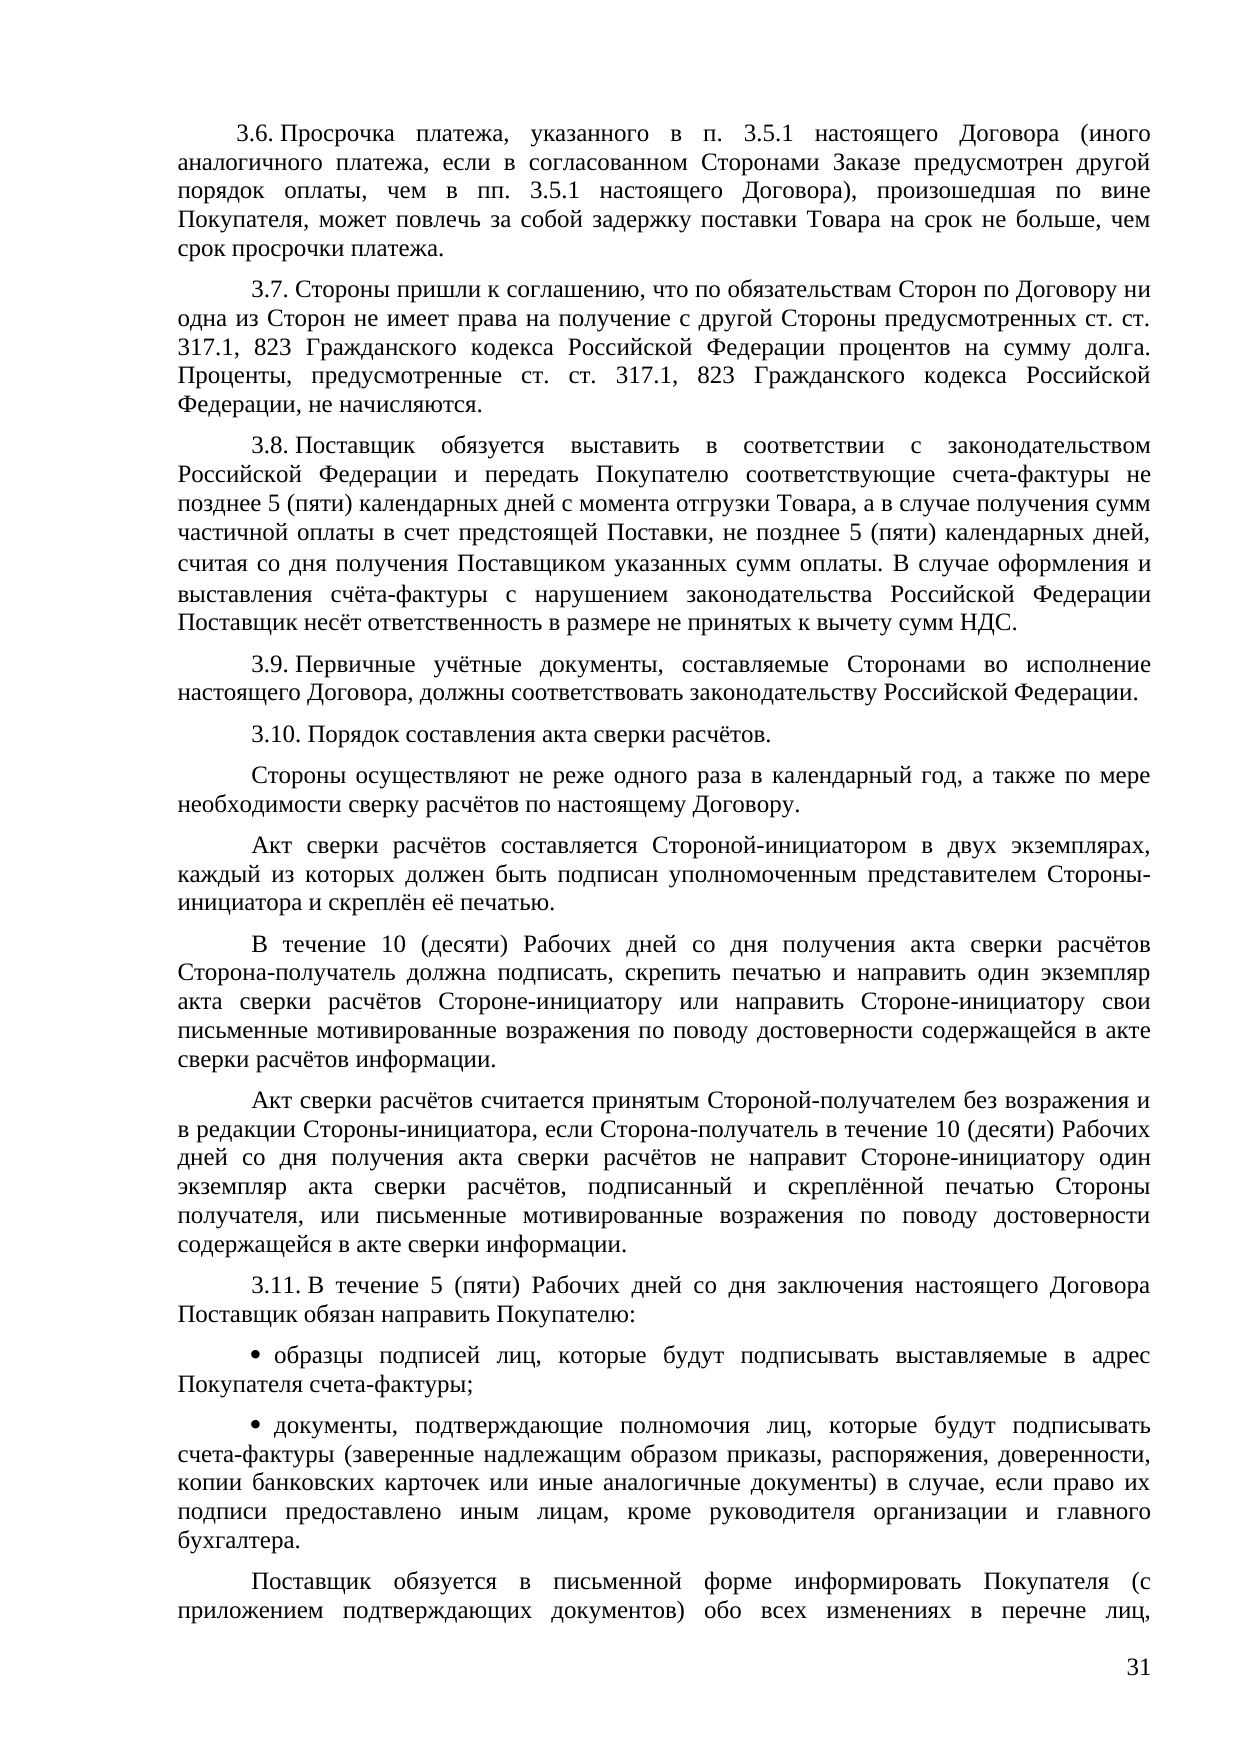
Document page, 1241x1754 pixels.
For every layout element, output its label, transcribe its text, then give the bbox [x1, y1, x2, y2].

list Первичные учётные документы, составляемые Сторонами во исполнение настоящего Договора, должны соответствовать законодательству Российской Федерации. [177, 649, 1152, 706]
text Акт сверки расчётов составляется Стороной-инициатором в двух экземплярах, каждый из которых должен быть подписан уполномоченным представителем Стороны-инициатора и скреплён её печатью. [177, 830, 1152, 916]
list Порядок составления акта сверки расчётов. [177, 719, 1152, 747]
text В течение 10 (десяти) Рабочих дней со дня получения акта сверки расчётов Сторона-получатель должна подписать, скрепить печатью и направить один экземпляр акта сверки расчётов Стороне-инициатору или направить Стороне-инициатору свои письменные мотивированные возражения по поводу достоверности содержащейся в акте сверки расчётов информации. [177, 929, 1152, 1072]
list образцы подписей лиц, которые будут подписывать выставляемые в адрес Покупателя счета-фактуры; [177, 1340, 1152, 1397]
text Стороны осуществляют не реже одного раза в календарный год, а также по мере необходимости сверку расчётов по настоящему Договору. [177, 760, 1152, 817]
list Поставщик обязуется выставить в соответствии с законодательством Российской Федерации и передать Покупателю соответствующие счета-фактуры не позднее 5 (пяти) календарных дней с момента отгрузки Товара, а в случае получения сумм частичной оплаты в счет предстоящей Поставки, не позднее 5 (пяти) календарных дней, считая со дня получения Поставщиком указанных сумм оплаты. В случае оформления и выставления счёта-фактуры с нарушением законодательства Российской Федерации Поставщик несёт ответственность в размере не принятых к вычету сумм НДС. [177, 431, 1152, 636]
list Просрочка платежа, указанного в п. 3.5.1 настоящего Договора (иного аналогичного платежа, если в согласованном Сторонами Заказе предусмотрен другой порядок оплаты, чем в пп. 3.5.1 настоящего Договора), произошедшая по вине Покупателя, может повлечь за собой задержку поставки Товара на срок не больше, чем срок просрочки платежа. [177, 118, 1152, 262]
list В течение 5 (пяти) Рабочих дней со дня заключения настоящего Договора Поставщик обязан направить Покупателю: [177, 1270, 1152, 1327]
list документы, подтверждающие полномочия лиц, которые будут подписывать счета-фактуры (заверенные надлежащим образом приказы, распоряжения, доверенности, копии банковских карточек или иные аналогичные документы) в случае, если право их подписи предоставлено иным лицам, кроме руководителя организации и главного бухгалтера. [177, 1410, 1152, 1554]
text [177, 1566, 1152, 1624]
list Стороны пришли к соглашению, что по обязательствам Сторон по Договору ни одна из Сторон не имеет права на получение с другой Стороны предусмотренных ст. ст. 317.1, 823 Гражданского кодекса Российской Федерации процентов на сумму долга. Проценты, предусмотренные ст. ст. 317.1, 823 Гражданского кодекса Российской Федерации, не начисляются. [177, 274, 1152, 418]
text Акт сверки расчётов считается принятым Стороной-получателем без возражения и в редакции Стороны-инициатора, если Сторона-получатель в течение 10 (десяти) Рабочих дней со дня получения акта сверки расчётов не направит Стороне-инициатору один экземпляр акта сверки расчётов, подписанный и скреплённой печатью Стороны получателя, или письменные мотивированные возражения по поводу достоверности содержащейся в акте сверки информации. [177, 1085, 1152, 1257]
